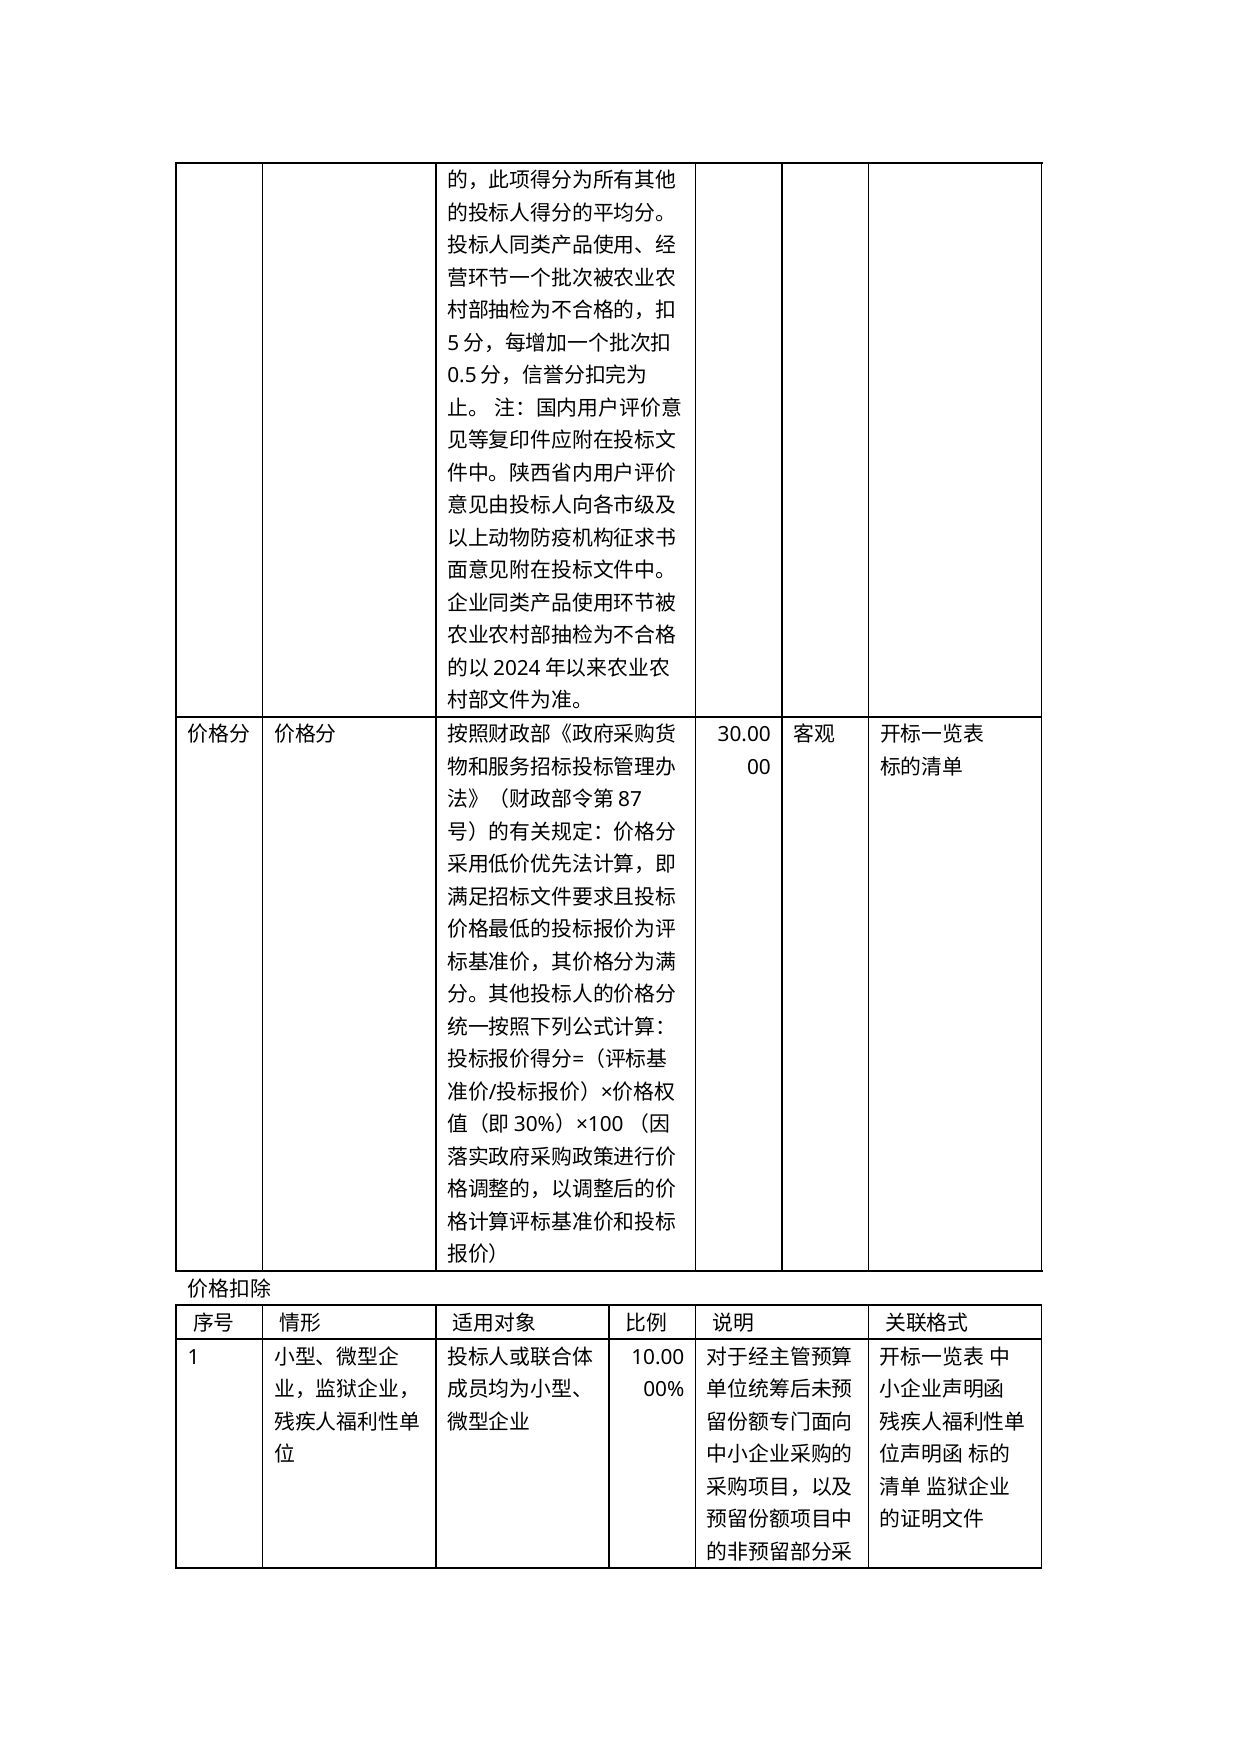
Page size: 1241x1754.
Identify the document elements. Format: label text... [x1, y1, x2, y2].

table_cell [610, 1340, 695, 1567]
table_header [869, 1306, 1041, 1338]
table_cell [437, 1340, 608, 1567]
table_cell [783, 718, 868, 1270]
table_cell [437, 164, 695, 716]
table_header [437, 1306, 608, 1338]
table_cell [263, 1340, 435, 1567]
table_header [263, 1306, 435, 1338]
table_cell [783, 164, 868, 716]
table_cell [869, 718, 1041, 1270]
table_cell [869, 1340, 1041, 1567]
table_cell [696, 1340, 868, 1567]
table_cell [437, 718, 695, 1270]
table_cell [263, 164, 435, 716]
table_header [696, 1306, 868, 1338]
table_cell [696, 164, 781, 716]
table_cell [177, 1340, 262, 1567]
text 价格扣除 [187, 1272, 1053, 1304]
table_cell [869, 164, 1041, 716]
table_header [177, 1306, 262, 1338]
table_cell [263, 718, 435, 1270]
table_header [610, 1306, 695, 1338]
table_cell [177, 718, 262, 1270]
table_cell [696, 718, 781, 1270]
